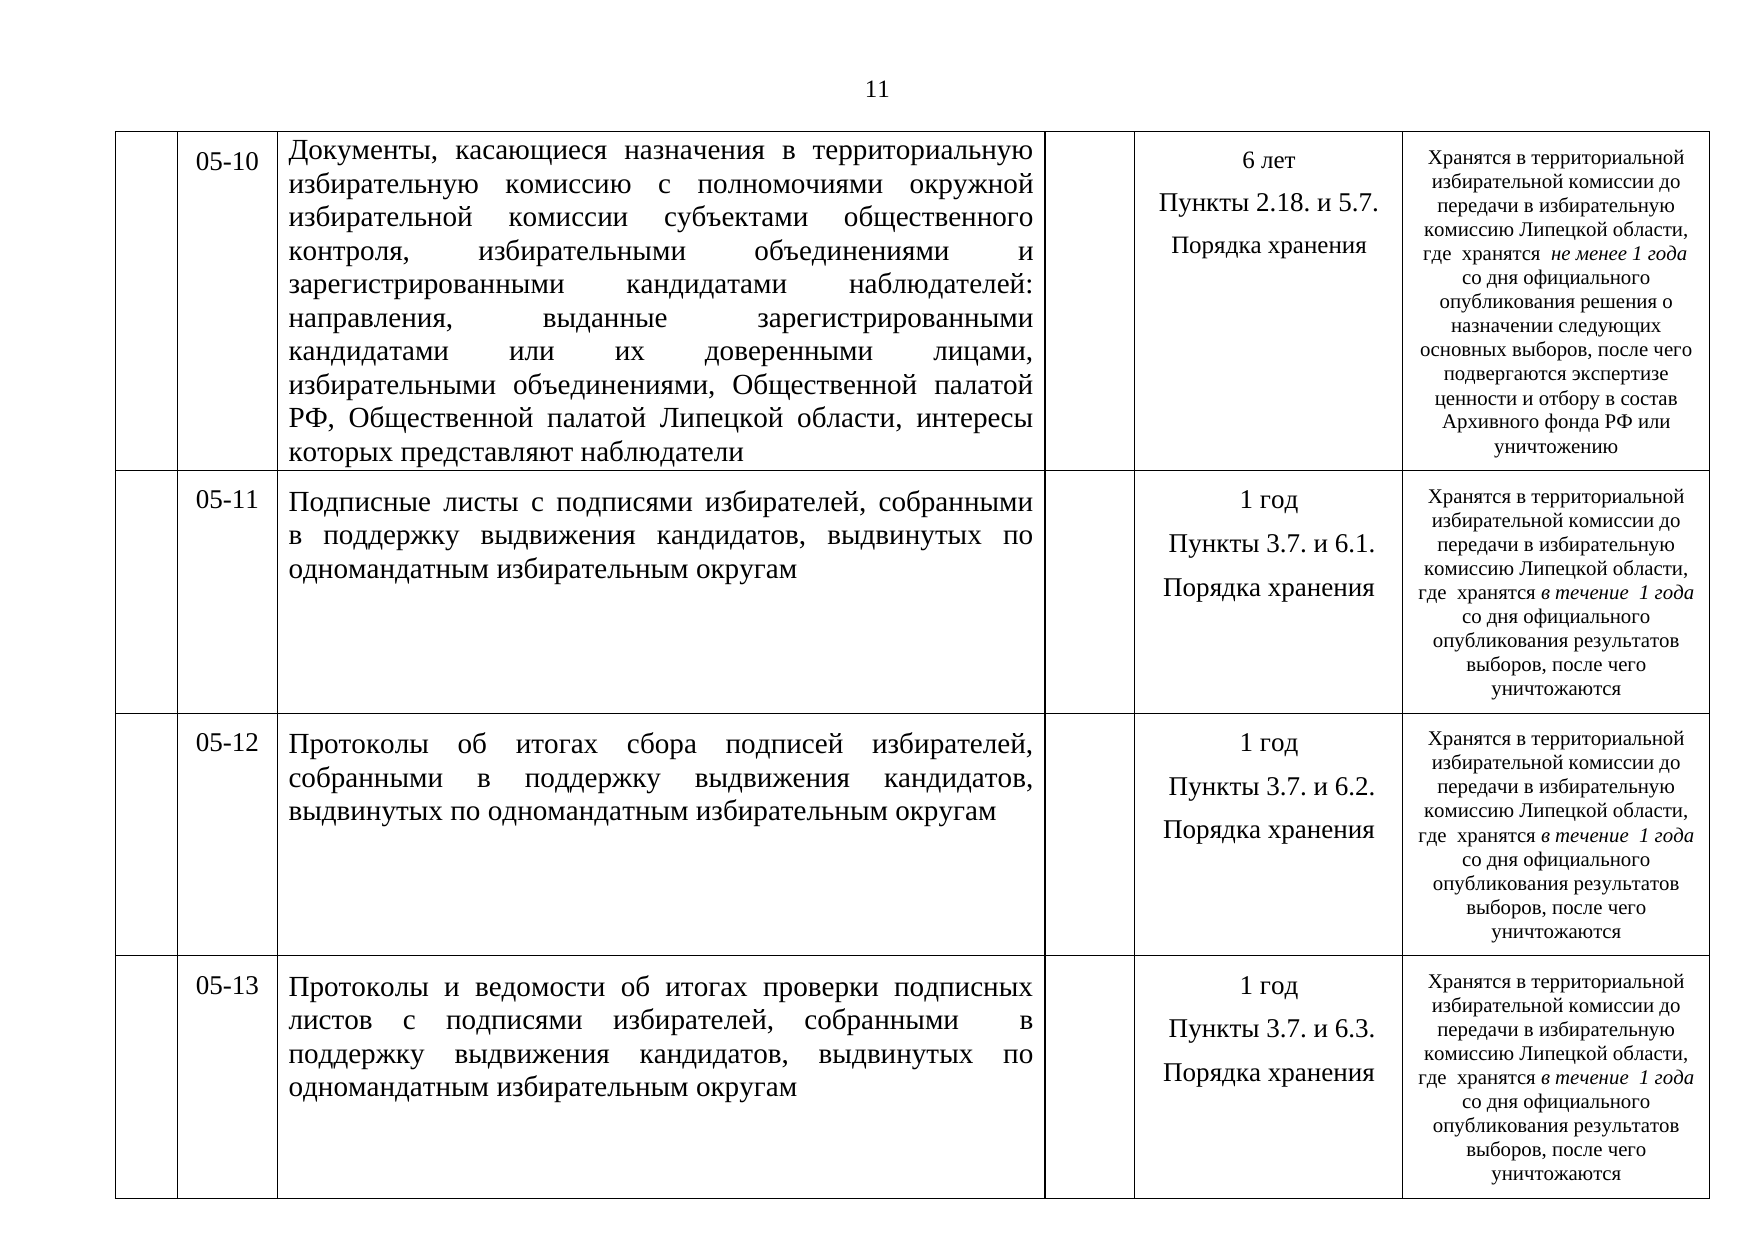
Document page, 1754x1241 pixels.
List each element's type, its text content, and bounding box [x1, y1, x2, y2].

table_cell 05-10 [178, 132, 277, 470]
table_cell [1046, 956, 1134, 1198]
table_cell Подписные листы с подписями избирателей, собранными в поддержку выдвижения кандидатов, выдвинутых по одномандатным избирательным округам [278, 471, 1044, 713]
table_cell 05-11 [178, 471, 277, 713]
table_cell [116, 714, 177, 955]
table_cell [1046, 714, 1134, 955]
table_cell 05-13 [178, 956, 277, 1198]
table_cell 1 год Пункты 3.7. и 6.2. Порядка хранения [1135, 714, 1402, 955]
table_cell 1 год Пункты 3.7. и 6.1. Порядка хранения [1135, 471, 1402, 713]
table_cell [116, 956, 177, 1198]
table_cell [1403, 132, 1709, 470]
table_cell 6 лет Пункты 2.18. и 5.7. Порядка хранения [1135, 132, 1402, 470]
table_cell Протоколы и ведомости об итогах проверки подписных листов с подписями избирателей, собранными в поддержку выдвижения кандидатов, выдвинутых по одномандатным избирательным округам [278, 956, 1044, 1198]
table_cell Протоколы об итогах сбора подписей избирателей, собранными в поддержку выдвижения кандидатов, выдвинутых по одномандатным избирательным округам [278, 714, 1044, 955]
table_cell [116, 471, 177, 713]
table_cell [1046, 132, 1134, 470]
table_cell 05-12 [178, 714, 277, 955]
table_cell Документы, касающиеся назначения в территориальную избирательную комиссию с полномочиями окружной избирательной комиссии субъектами общественного контроля, избирательными объединениями и зарегистрированными кандидатами наблюдателей: направления, выданные зарегистрированными кандидатами или их доверенными лицами, избирательными объединениями, Общественной палатой РФ, Общественной палатой Липецкой области, интересы которых представляют наблюдатели [278, 132, 1044, 470]
table_cell [1046, 471, 1134, 713]
table_cell [116, 132, 177, 470]
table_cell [1403, 956, 1709, 1198]
table_cell 1 год Пункты 3.7. и 6.3. Порядка хранения [1135, 956, 1402, 1198]
